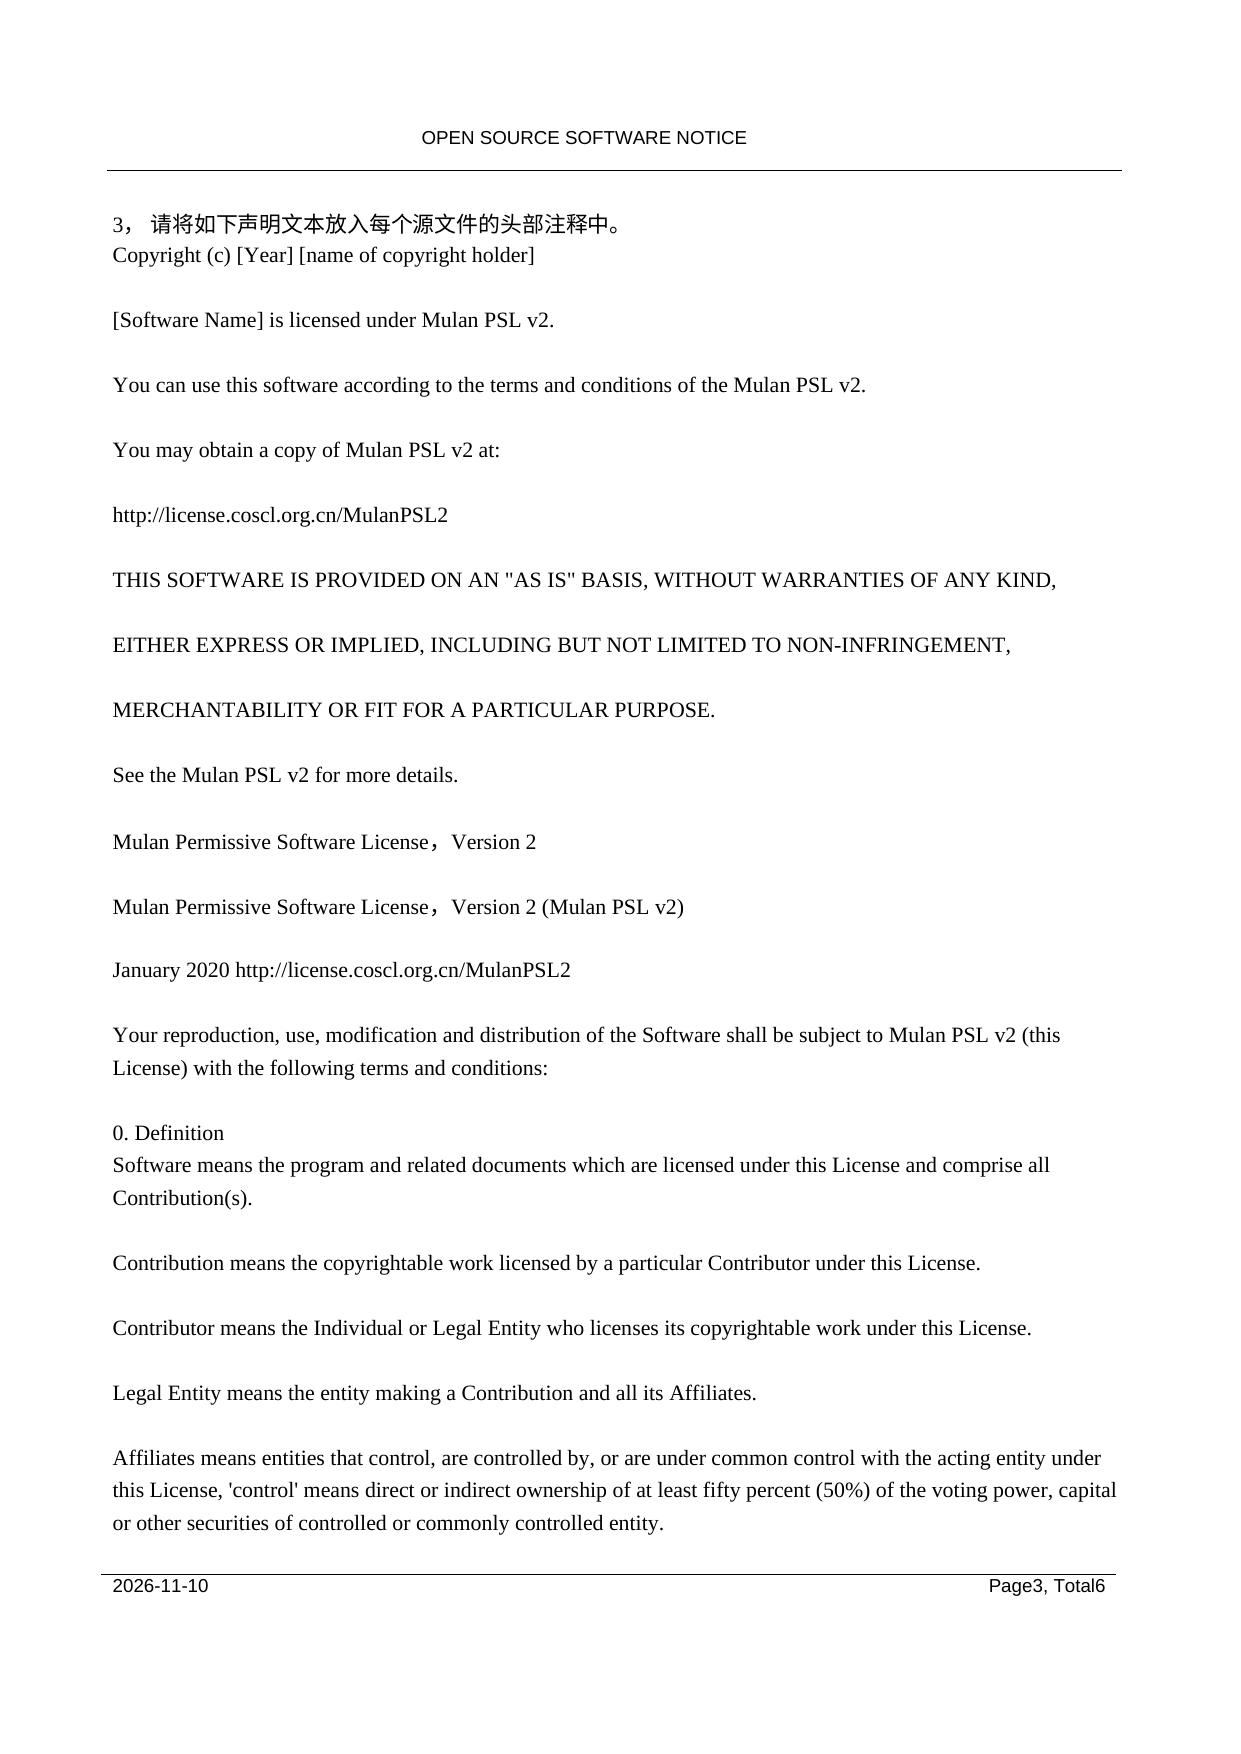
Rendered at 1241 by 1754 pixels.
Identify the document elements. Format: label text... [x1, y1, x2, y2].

text 3， 请将如下声明文本放入每个源文件的头部注释中。 [112, 206, 1128, 239]
text See the Mulan PSL v2 for more details. [112, 759, 1128, 791]
text Software means the program and related documents which are licensed under this License and comprise all Contribution(s). [112, 1149, 1128, 1214]
text MERCHANTABILITY OR FIT FOR A PARTICULAR PURPOSE. [112, 694, 1128, 726]
text Your reproduction, use, modification and distribution of the Software shall be subject to Mulan PSL v2 (this License) with the following terms and conditions: [112, 1019, 1128, 1084]
text Copyright (c) [Year] [name of copyright holder] [112, 239, 1128, 271]
text EITHER EXPRESS OR IMPLIED, INCLUDING BUT NOT LIMITED TO NON-INFRINGEMENT, [112, 629, 1128, 661]
text Legal Entity means the entity making a Contribution and all its Affiliates. [112, 1376, 1128, 1409]
text Mulan Permissive Software License，Version 2 [112, 824, 1128, 856]
text Contribution means the copyrightable work licensed by a particular Contributor under this License. [112, 1246, 1128, 1279]
text http://license.coscl.org.cn/MulanPSL2 [112, 499, 1128, 531]
text Affiliates means entities that control, are controlled by, or are under common control with the acting entity under this License, 'control' means direct or indirect ownership of at least fifty percent (50%) of the voting power, capital or other securities of controlled or commonly controlled entity. [112, 1441, 1128, 1539]
text [Software Name] is licensed under Mulan PSL v2. [112, 304, 1128, 336]
text Mulan Permissive Software License，Version 2 (Mulan PSL v2) [112, 889, 1128, 921]
text THIS SOFTWARE IS PROVIDED ON AN "AS IS" BASIS, WITHOUT WARRANTIES OF ANY KIND, [112, 564, 1128, 596]
text 0. Definition [112, 1116, 1128, 1149]
text January 2020 http://license.coscl.org.cn/MulanPSL2 [112, 954, 1128, 986]
text You may obtain a copy of Mulan PSL v2 at: [112, 434, 1128, 466]
text You can use this software according to the terms and conditions of the Mulan PSL v2. [112, 369, 1128, 401]
text Contributor means the Individual or Legal Entity who licenses its copyrightable work under this License. [112, 1311, 1128, 1344]
